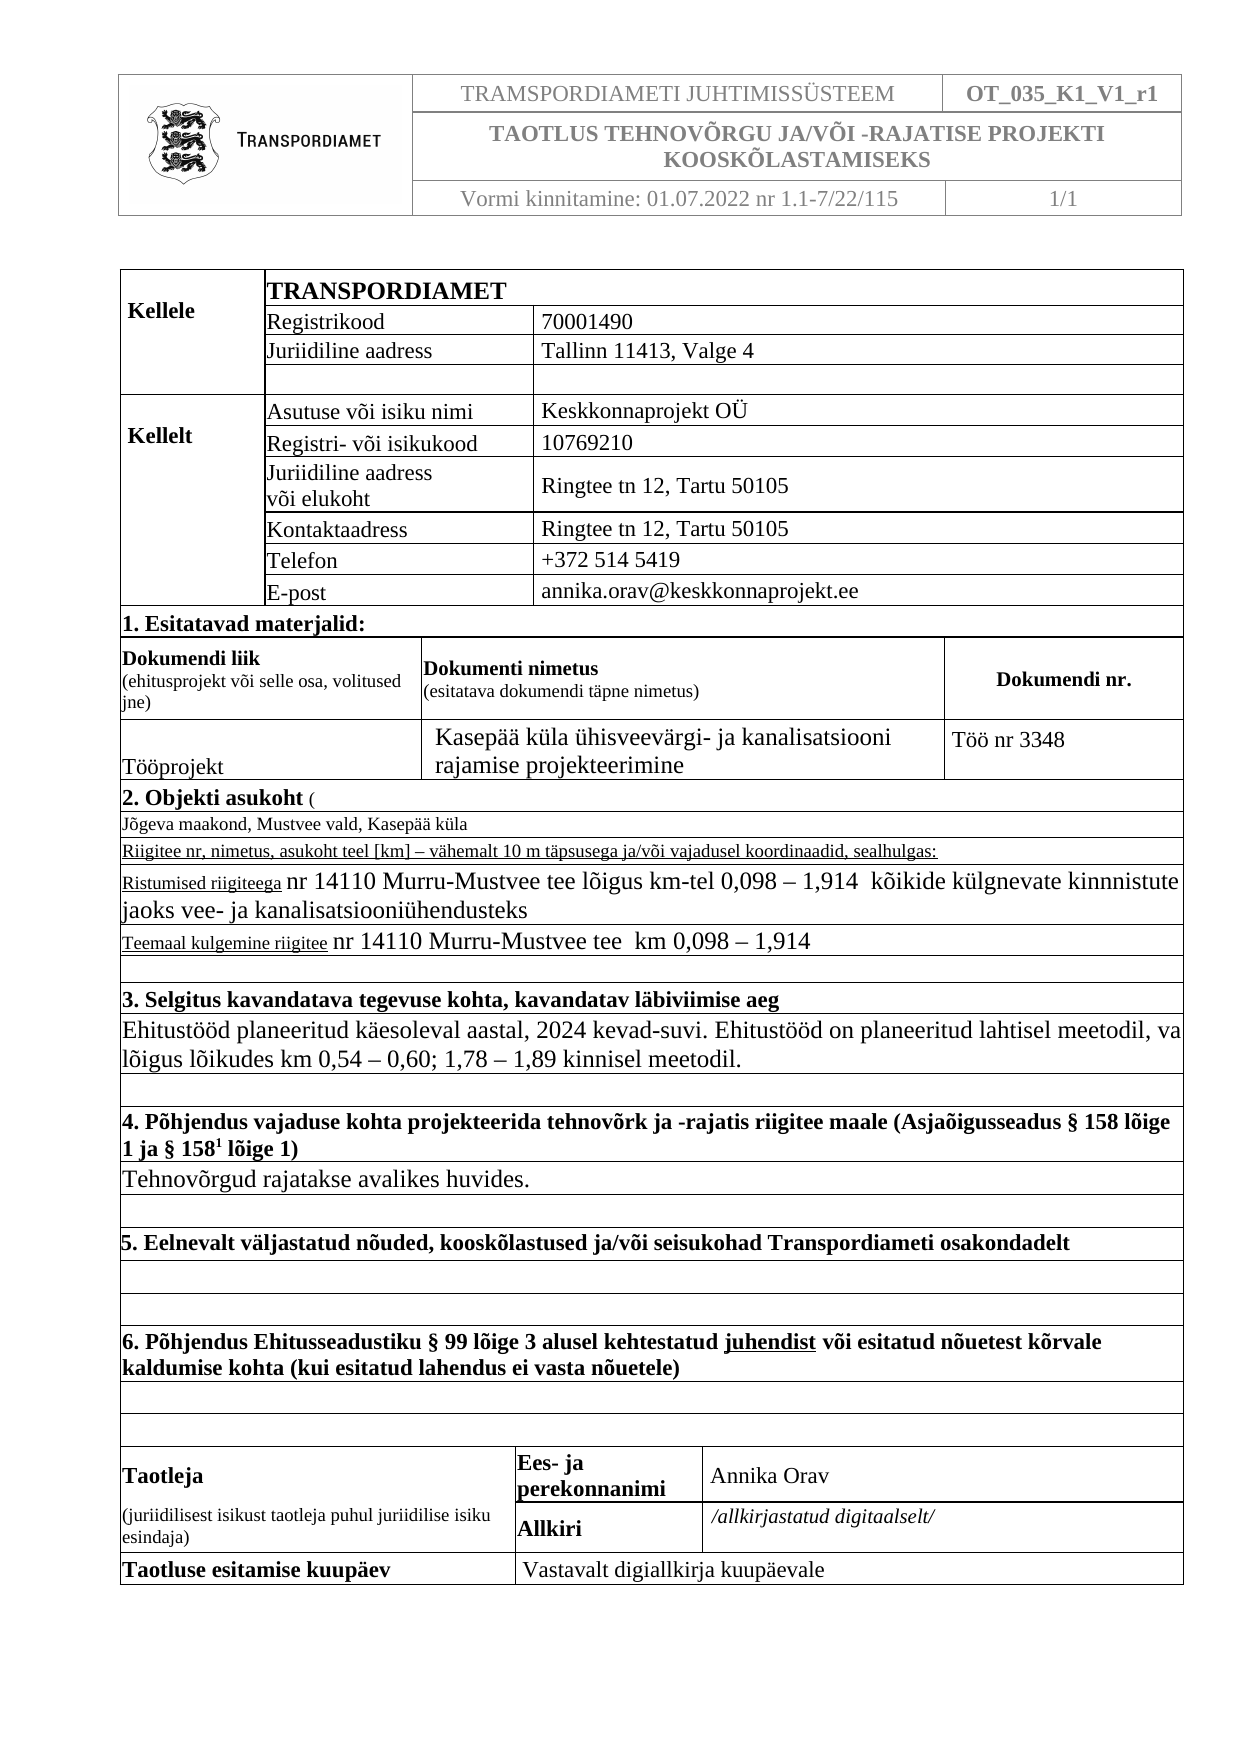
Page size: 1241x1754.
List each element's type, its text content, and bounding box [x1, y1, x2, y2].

table_cell Ristumised riigiteega nr 14110 Murru-Mustvee tee lõigus km-tel 0,098 – 1,914 kõikide külgnevate kinnnistute jaoks vee- ja kanalisatsiooniühendusteks [121, 865, 1183, 924]
table_cell 6. Põhjendus Ehitusseadustiku § 99 lõige 3 alusel kehtestatud juhendist või esitatud nõuetest kõrvale kaldumise kohta (kui esitatud lahendus ei vasta nõuetele) [121, 1326, 1183, 1381]
table_cell Juriidiline aadress või elukoht [266, 457, 533, 511]
table_cell 2. Objekti asukoht ( [121, 780, 1183, 811]
table_cell annika.orav@keskkonnaprojekt.ee [534, 575, 1183, 605]
table_cell Vastavalt digiallkirja kuupäevale [516, 1553, 1183, 1583]
table_cell E-post [266, 575, 533, 605]
table_cell Ees- ja perekonnanimi [516, 1447, 702, 1501]
table_cell Dokumendi nr. [945, 638, 1183, 719]
table_cell [266, 365, 533, 393]
table_cell Ringtee tn 12, Tartu 50105 [534, 513, 1183, 543]
table_cell Taotleja [121, 1447, 515, 1501]
table_cell Ehitustööd planeeritud käesoleval aastal, 2024 kevad-suvi. Ehitustööd on planeeritud lahtisel meetodil, va lõigus lõikudes km 0,54 – 0,60; 1,78 – 1,89 kinnisel meetodil. [121, 1014, 1183, 1073]
table_cell Dokumenti nimetus (esitatava dokumendi täpne nimetus) [422, 638, 944, 719]
table_cell Telefon [266, 544, 533, 574]
table_cell Juriidiline aadress [266, 335, 533, 364]
table_cell [121, 1261, 1183, 1292]
table_cell 1. Esitatavad materjalid: [121, 606, 1183, 636]
table_cell Jõgeva maakond, Mustvee vald, Kasepää küla [121, 812, 1183, 837]
table_cell [121, 1294, 1183, 1325]
table_cell 70001490 [534, 306, 1183, 334]
table_header TRANSPORDIAMET [266, 270, 1183, 304]
table_cell Tallinn 11413, Valge 4 [534, 335, 1183, 364]
table_cell Dokumendi liik (ehitusprojekt või selle osa, volitused jne) [121, 638, 421, 719]
table_cell /allkirjastatud digitaalselt/ [703, 1503, 1183, 1552]
table_cell Kellelt [121, 395, 264, 605]
table_cell Teemaal kulgemine riigitee nr 14110 Murru-Mustvee tee km 0,098 – 1,914 [121, 925, 1183, 955]
table_cell Riigitee nr, nimetus, asukoht teel [km] – vähemalt 10 m täpsusega ja/või vajadusel koordinaadid, sealhulgas: [121, 838, 1183, 864]
table_cell [121, 956, 1183, 982]
table_cell [121, 1074, 1183, 1106]
table_cell Annika Orav [703, 1447, 1183, 1501]
table_cell +372 514 5419 [534, 544, 1183, 574]
table_cell 5. Eelnevalt väljastatud nõuded, kooskõlastused ja/või seisukohad Transpordiameti osakondadelt [121, 1228, 1183, 1259]
table_cell Töö nr 3348 [945, 720, 1183, 779]
table_cell Keskkonnaprojekt OÜ [534, 395, 1183, 425]
table_cell (juriidilisest isikust taotleja puhul juriidilise isiku esindaja) [121, 1501, 515, 1552]
table_cell 4. Põhjendus vajaduse kohta projekteerida tehnovõrk ja -rajatis riigitee maale (Asjaõigusseadus § 158 lõige 1 ja § 1581 lõige 1) [121, 1107, 1183, 1161]
table_cell Kontaktaadress [266, 513, 533, 543]
table_cell 10769210 [534, 426, 1183, 456]
table_cell Ringtee tn 12, Tartu 50105 [534, 457, 1183, 511]
picture [129, 85, 402, 204]
table_cell [534, 365, 1183, 393]
table_cell 3. Selgitus kavandatava tegevuse kohta, kavandatav läbiviimise aeg [121, 983, 1183, 1013]
table_cell Registrikood [266, 306, 533, 334]
table_cell [121, 1382, 1183, 1413]
table_cell Registri- või isikukood [266, 426, 533, 456]
table_cell Tööprojekt [121, 720, 421, 779]
table_cell Taotluse esitamise kuupäev [121, 1553, 515, 1583]
table_cell Allkiri [516, 1503, 702, 1552]
table_header Kellele [121, 270, 264, 393]
table_cell [121, 1414, 1183, 1446]
table_cell [121, 1195, 1183, 1227]
table_cell Asutuse või isiku nimi [266, 395, 533, 425]
table_cell Kasepää küla ühisveevärgi- ja kanalisatsiooni rajamise projekteerimine [422, 720, 944, 779]
table_cell Tehnovõrgud rajatakse avalikes huvides. [121, 1162, 1183, 1194]
